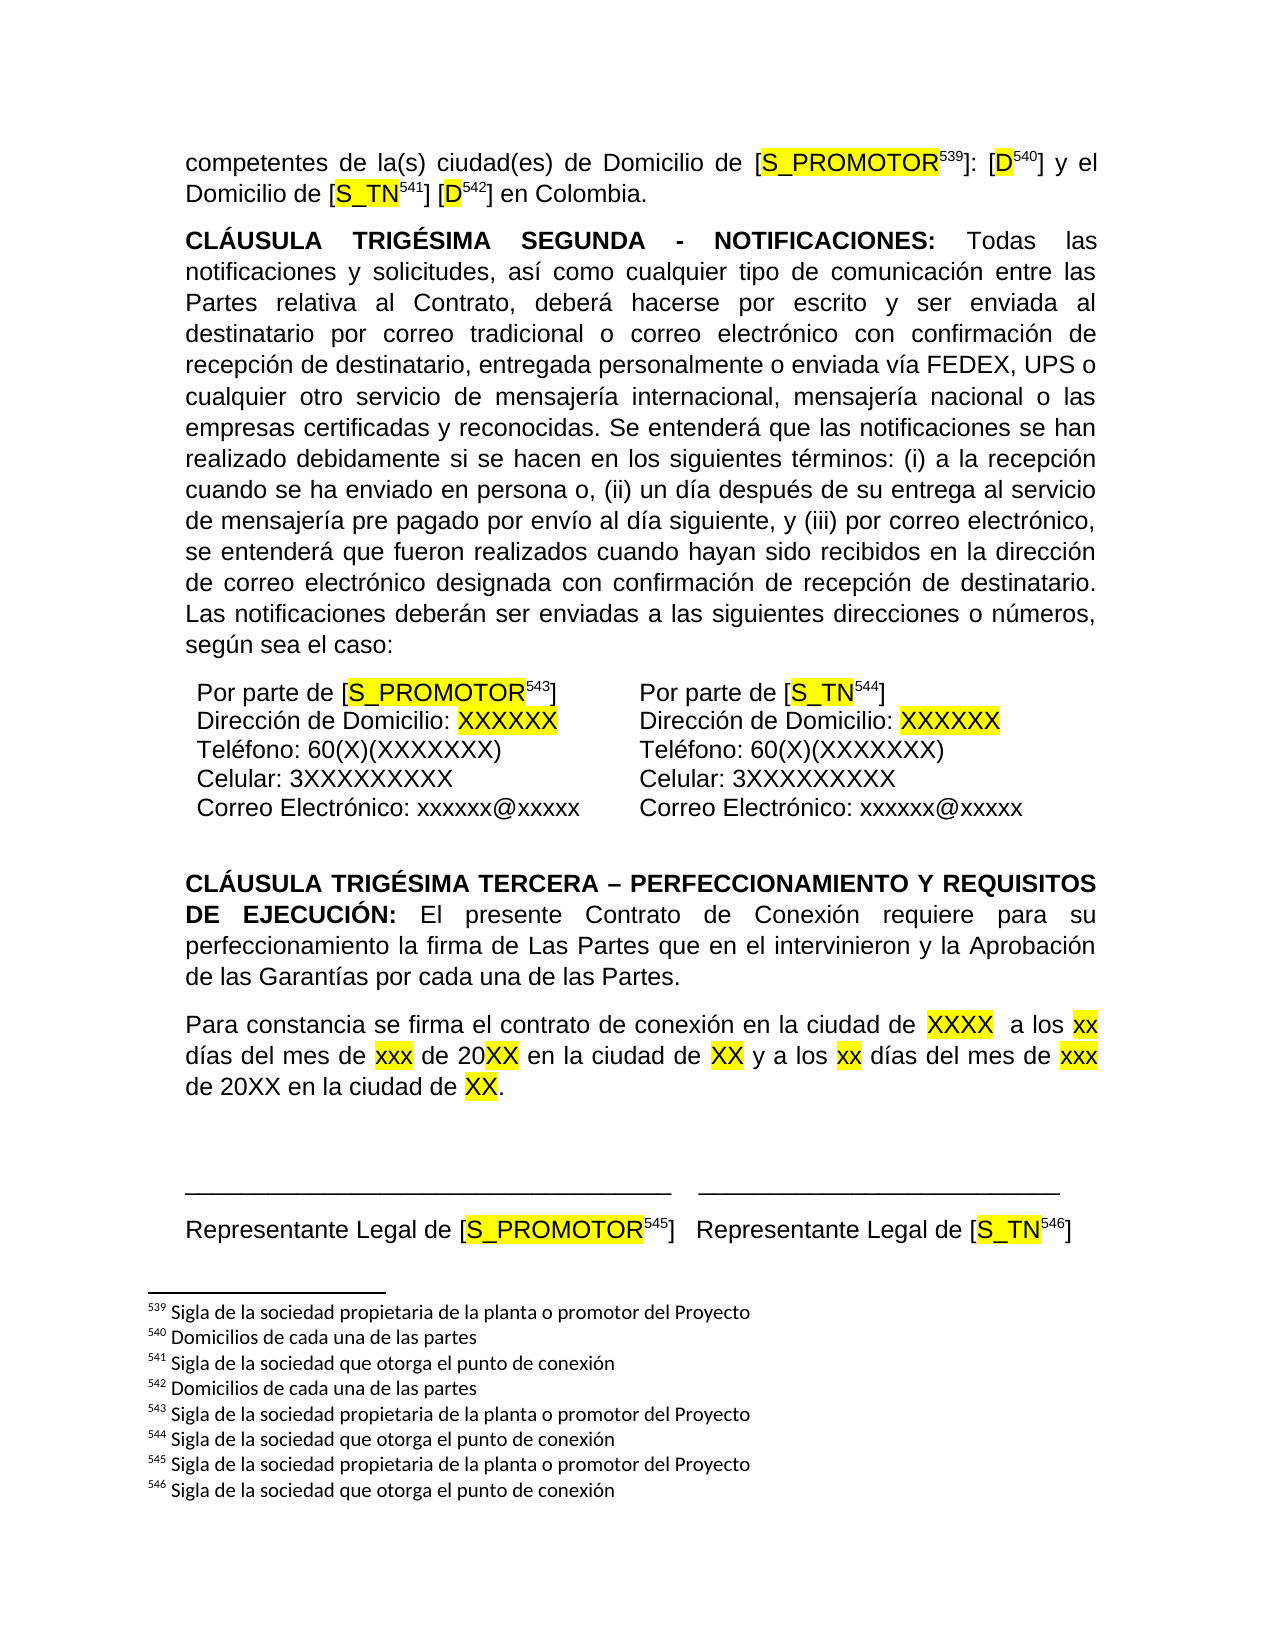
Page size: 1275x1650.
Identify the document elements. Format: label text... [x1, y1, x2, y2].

text Para constancia se firma el contrato de conexión en la ciudad de XXXX a los xx días del mes de xxx de 20XX en la ciudad de XX y a los xx días del mes de xxx de 20XX en la ciudad de XX. [185, 1010, 1098, 1101]
text CLÁUSULA TRIGÉSIMA TERCERA – PERFECCIONAMIENTO Y REQUISITOS DE EJECUCIÓN: El presente Contrato de Conexión requiere para su perfeccionamiento la firma de Las Partes que en el intervinieron y la Aprobación de las Garantías por cada una de las Partes. [185, 869, 1098, 991]
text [185, 148, 1098, 207]
table_header Por parte de [S_TN] Dirección de Domicilio: XXXXXX Teléfono: 60(X)(XXXXXXX) Celular: 3XXXXXXXXX Correo Electrónico: xxxxxx@xxxxx [628, 678, 1068, 821]
text ___________________________________ __________________________ [185, 1167, 1098, 1196]
table_header Por parte de [S_PROMOTOR] Dirección de Domicilio: XXXXXX Teléfono: 60(X)(XXXXXXX) Celular: 3XXXXXXXXX Correo Electrónico: xxxxxx@xxxxx [185, 678, 628, 821]
text CLÁUSULA TRIGÉSIMA SEGUNDA - NOTIFICACIONES: Todas las notificaciones y solicitudes, así como cualquier tipo de comunicación entre las Partes relativa al Contrato, deberá hacerse por escrito y ser enviada al destinatario por correo tradicional o correo electrónico con confirmación de recepción de destinatario, entregada personalmente o enviada vía FEDEX, UPS o cualquier otro servicio de mensajería internacional, mensajería nacional o las empresas certificadas y reconocidas. Se entenderá que las notificaciones se han realizado debidamente si se hacen en los siguientes términos: (i) a la recepción cuando se ha enviado en persona o, (ii) un día después de su entrega al servicio de mensajería pre pagado por envío al día siguiente, y (iii) por correo electrónico, se entenderá que fueron realizados cuando hayan sido recibidos en la dirección de correo electrónico designada con confirmación de recepción de destinatario. Las notificaciones deberán ser enviadas a las siguientes direcciones o números, según sea el caso: [185, 226, 1098, 659]
text Representante Legal de [S_PROMOTOR] Representante Legal de [S_TN] [185, 1215, 466, 1244]
text Representante Legal de [S_PROMOTOR] Representante Legal de [S_TN] [644, 1215, 977, 1244]
